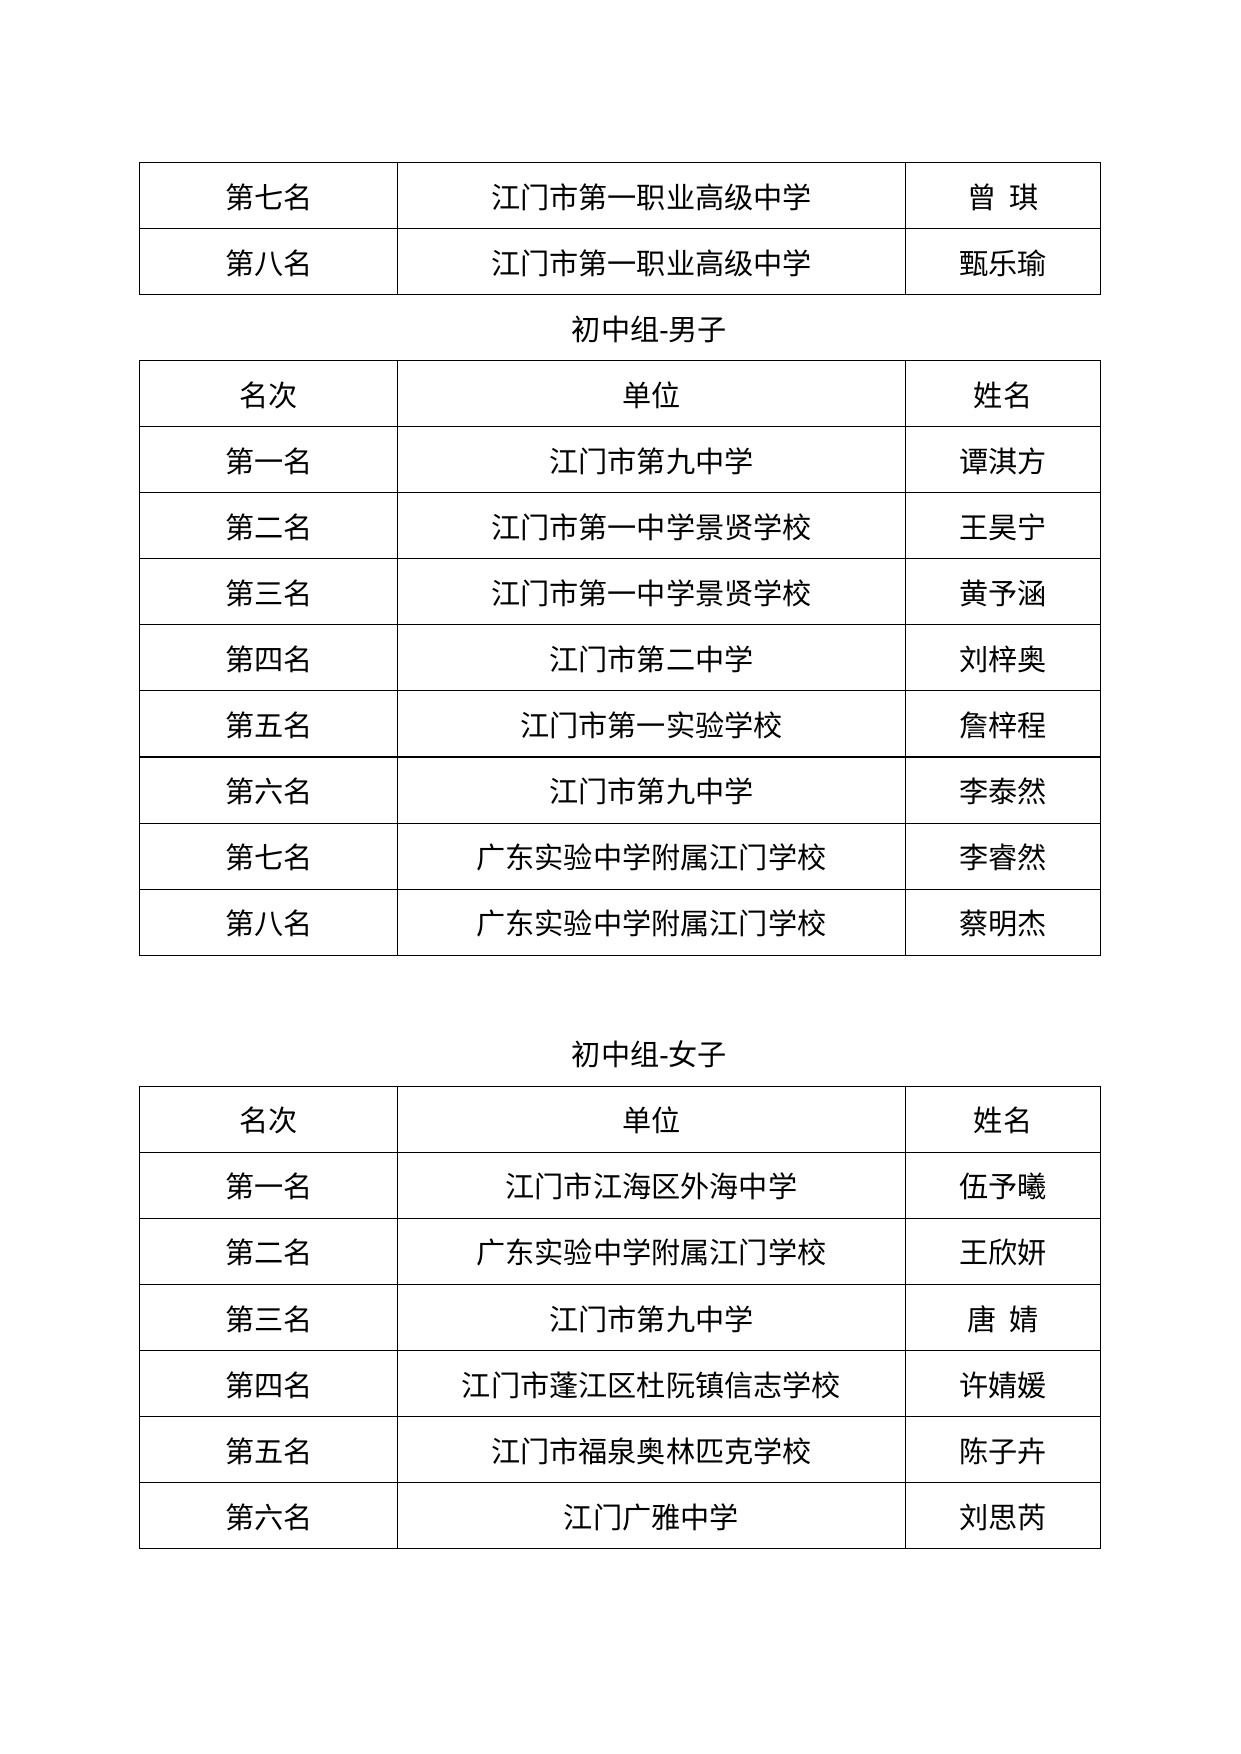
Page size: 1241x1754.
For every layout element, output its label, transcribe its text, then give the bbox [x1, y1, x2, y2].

table_cell 黄予涵 [906, 559, 1100, 624]
table_cell 广东实验中学附属江门学校 [398, 1219, 905, 1284]
table_cell 第一名 [140, 427, 397, 492]
table_cell 第四名 [140, 625, 397, 690]
table_cell 曾 琪 [906, 163, 1100, 228]
table_cell 第六名 [140, 758, 397, 822]
table_cell 江门市第一中学景贤学校 [398, 559, 905, 624]
table_cell 李泰然 [906, 758, 1100, 822]
table_header 名次 [140, 1087, 397, 1152]
table_cell 第三名 [140, 1285, 397, 1350]
table_header 单位 [398, 361, 905, 426]
table_cell 江门市第九中学 [398, 758, 905, 822]
table_cell 第八名 [140, 890, 397, 954]
table_cell 第四名 [140, 1351, 397, 1416]
table_cell 第一名 [140, 1153, 397, 1218]
table_cell 李睿然 [906, 824, 1100, 888]
table_header 单位 [398, 1087, 905, 1152]
table_cell 谭淇方 [906, 427, 1100, 492]
table_cell 第三名 [140, 559, 397, 624]
table_cell 江门市第九中学 [398, 1285, 905, 1350]
table_cell 第五名 [140, 691, 397, 756]
table_cell 第六名 [140, 1483, 397, 1548]
table_cell 第七名 [140, 824, 397, 888]
table_cell 第二名 [140, 1219, 397, 1284]
table_cell 江门广雅中学 [398, 1483, 905, 1548]
table_cell 王昊宁 [906, 493, 1100, 558]
table_cell 伍予曦 [906, 1153, 1100, 1218]
table_cell 王欣妍 [906, 1219, 1100, 1284]
table_cell 第二名 [140, 493, 397, 558]
table_cell 唐 婧 [906, 1285, 1100, 1350]
table_cell 刘梓奥 [906, 625, 1100, 690]
table_cell 江门市第九中学 [398, 427, 905, 492]
list 初中组-女子 [187, 1021, 1053, 1086]
table_header 名次 [140, 361, 397, 426]
list 初中组-男子 [187, 295, 1053, 360]
table_cell 广东实验中学附属江门学校 [398, 824, 905, 888]
table_cell 江门市福泉奥林匹克学校 [398, 1417, 905, 1482]
table_cell 蔡明杰 [906, 890, 1100, 954]
table_cell 甄乐瑜 [906, 229, 1100, 294]
table_cell 江门市第一职业高级中学 [398, 229, 905, 294]
table_cell 刘思芮 [906, 1483, 1100, 1548]
table_cell 江门市蓬江区杜阮镇信志学校 [398, 1351, 905, 1416]
table_cell 詹梓程 [906, 691, 1100, 756]
table_cell 第七名 [140, 163, 397, 228]
table_cell 江门市第一中学景贤学校 [398, 493, 905, 558]
table_cell 第五名 [140, 1417, 397, 1482]
table_cell 陈子卉 [906, 1417, 1100, 1482]
table_cell 江门市第一实验学校 [398, 691, 905, 756]
table_header 姓名 [906, 1087, 1100, 1152]
table_cell 许婧媛 [906, 1351, 1100, 1416]
table_cell 江门市第一职业高级中学 [398, 163, 905, 228]
table_cell 广东实验中学附属江门学校 [398, 890, 905, 954]
table_cell 江门市第二中学 [398, 625, 905, 690]
table_cell 第八名 [140, 229, 397, 294]
table_cell 江门市江海区外海中学 [398, 1153, 905, 1218]
table_header 姓名 [906, 361, 1100, 426]
